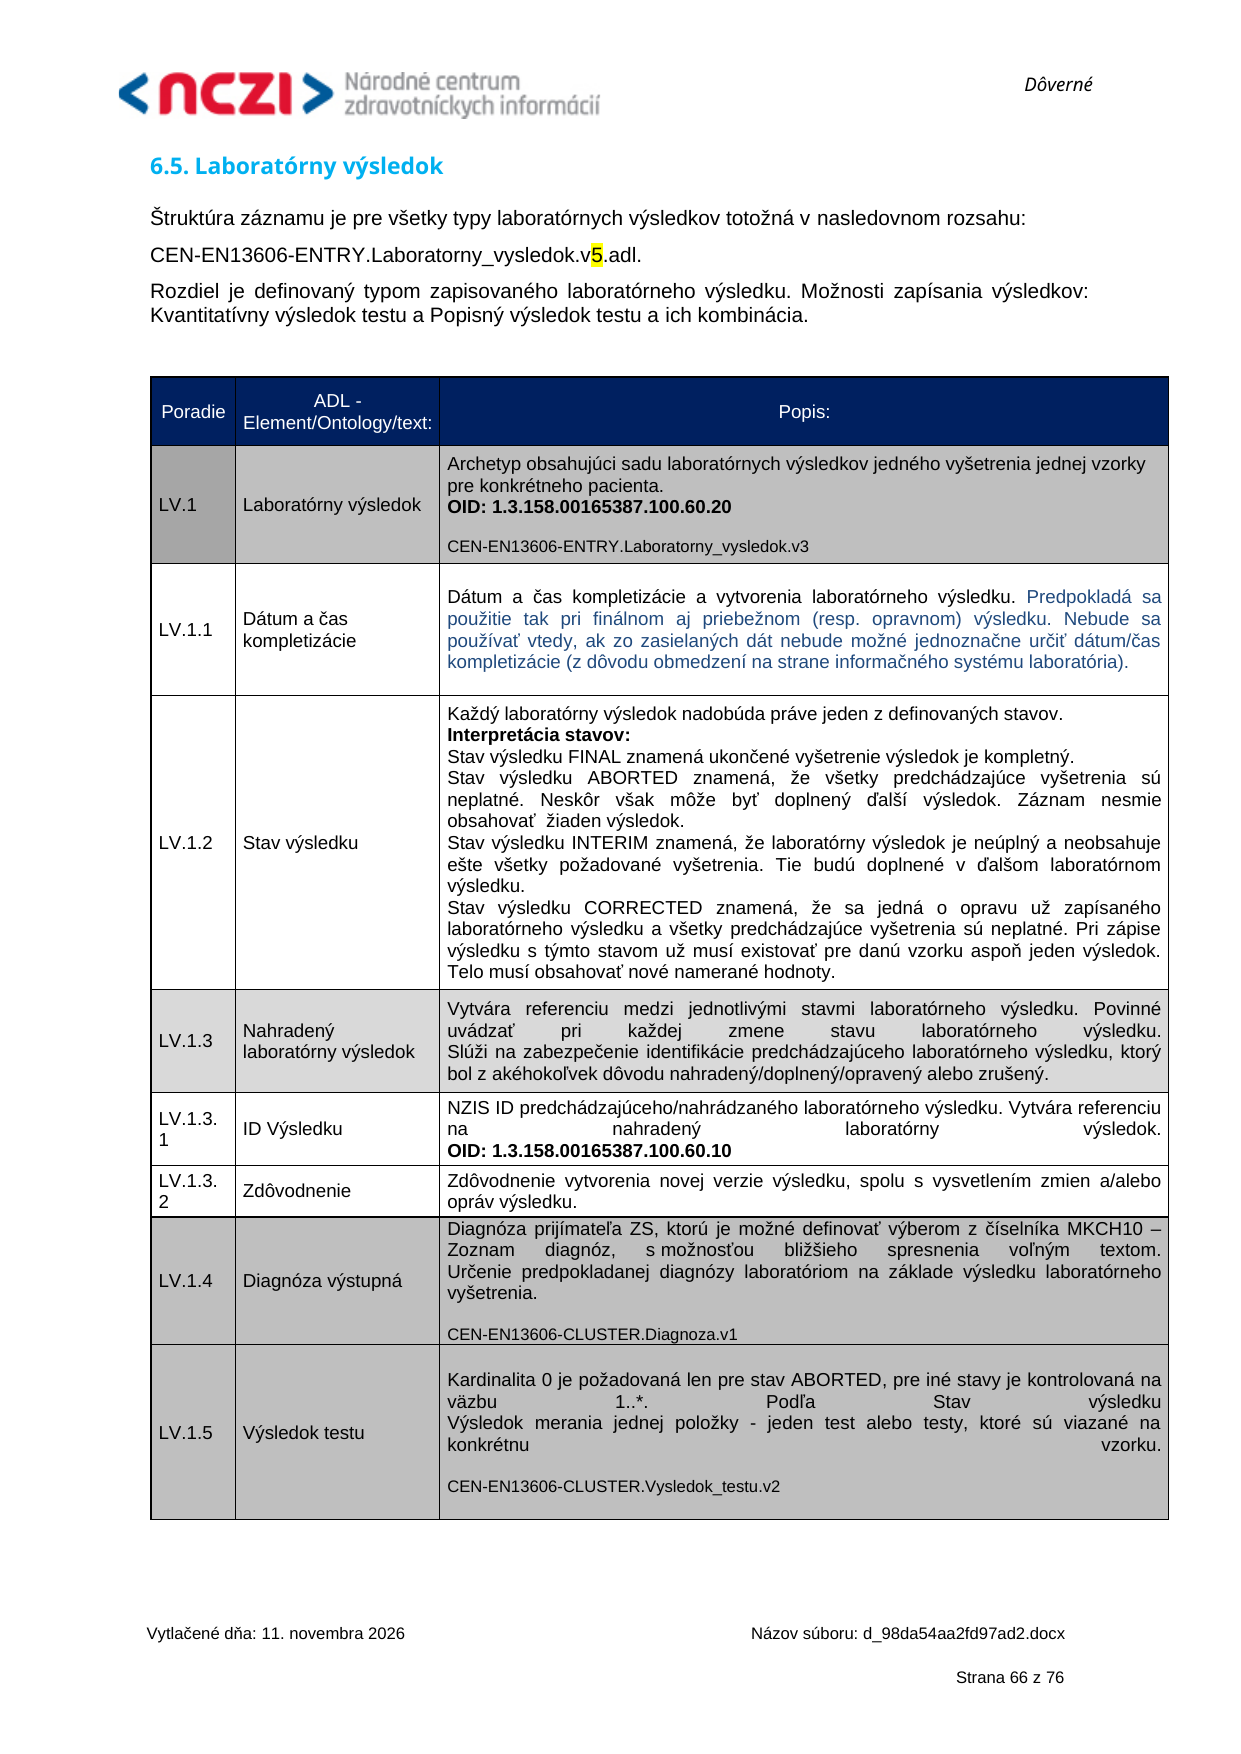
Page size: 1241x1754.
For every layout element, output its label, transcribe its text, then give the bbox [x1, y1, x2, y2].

table_header Poradie [152, 378, 235, 445]
table_cell Diagnóza výstupná [236, 1218, 439, 1344]
table_cell Dátum a čas kompletizácie a vytvorenia laboratórneho výsledku. Predpokladá sa použitie tak pri finálnom aj priebežnom (resp. opravnom) výsledku. Nebude sa používať vtedy, ak zo zasielaných dát nebude možné jednoznačne určiť dátum/čas kompletizácie (z dôvodu obmedzení na strane informačného systému laboratória). [440, 564, 1168, 695]
table_cell Vytvára referenciu medzi jednotlivými stavmi laboratórneho výsledku. Povinné uvádzať pri každej zmene stavu laboratórneho výsledku. Slúži na zabezpečenie identifikácie predchádzajúceho laboratórneho výsledku, ktorý bol z akéhokoľvek dôvodu nahradený/doplnený/opravený alebo zrušený. [440, 990, 1168, 1092]
table_cell LV.1.2 [152, 696, 235, 989]
table_cell Archetyp obsahujúci sadu laboratórnych výsledkov jedného vyšetrenia jednej vzorky pre konkrétneho pacienta. OID: 1.3.158.00165387.100.60.20 CEN-EN13606-ENTRY.Laboratorny_vysledok.v3 [440, 446, 1168, 563]
table_cell Kardinalita 0 je požadovaná len pre stav ABORTED, pre iné stavy je kontrolovaná na väzbu 1..*. Podľa Stav výsledku Výsledok merania jednej položky - jeden test alebo testy, ktoré sú viazané na konkrétnu vzorku. CEN-EN13606-CLUSTER.Vysledok_testu.v2 [440, 1345, 1168, 1519]
table_cell Dátum a čas kompletizácie [236, 564, 439, 695]
table_cell LV.1.3 [152, 990, 235, 1092]
picture [118, 72, 600, 119]
table_cell LV.1.4 [152, 1218, 235, 1344]
table_cell Stav výsledku [236, 696, 439, 989]
table_cell Zdôvodnenie [236, 1166, 439, 1216]
table_cell LV.1.1 [152, 564, 235, 695]
table_cell ID Výsledku [236, 1093, 439, 1165]
subtitle Laboratórny výsledok [150, 150, 1090, 181]
text CEN-EN13606-ENTRY.Laboratorny_vysledok.v5.adl. [150, 243, 591, 267]
text Štruktúra záznamu je pre všetky typy laboratórnych výsledkov totožná v nasledovnom rozsahu: [150, 206, 1090, 230]
table_cell NZIS ID predchádzajúceho/nahrádzaného laboratórneho výsledku. Vytvára referenciu na nahradený laboratórny výsledok. OID: 1.3.158.00165387.100.60.10 [440, 1093, 1168, 1165]
table_header ADL - Element/Ontology/text: [236, 378, 439, 445]
table_cell Nahradený laboratórny výsledok [236, 990, 439, 1092]
table_cell LV.1 [152, 446, 235, 563]
text Rozdiel je definovaný typom zapisovaného laboratórneho výsledku. Možnosti zapísania výsledkov: Kvantitatívny výsledok testu a Popisný výsledok testu a ich kombinácia. [150, 279, 1090, 327]
table_cell Každý laboratórny výsledok nadobúda práve jeden z definovaných stavov. Interpretácia stavov: Stav výsledku FINAL znamená ukončené vyšetrenie výsledok je kompletný. Stav výsledku ABORTED znamená, že všetky predchádzajúce vyšetrenia sú neplatné. Neskôr však môže byť doplnený ďalší výsledok. Záznam nesmie obsahovať žiaden výsledok. Stav výsledku INTERIM znamená, že laboratórny výsledok je neúplný a neobsahuje ešte všetky požadované vyšetrenia. Tie budú doplnené v ďalšom laboratórnom výsledku. Stav výsledku CORRECTED znamená, že sa jedná o opravu už zapísaného laboratórneho výsledku a všetky predchádzajúce vyšetrenia sú neplatné. Pri zápise výsledku s týmto stavom už musí existovať pre danú vzorku aspoň jeden výsledok. Telo musí obsahovať nové namerané hodnoty. [440, 696, 1168, 989]
table_cell Diagnóza prijímateľa ZS, ktorú je možné definovať výberom z číselníka MKCH10 – Zoznam diagnóz, s možnosťou bližšieho spresnenia voľným textom. Určenie predpokladanej diagnózy laboratóriom na základe výsledku laboratórneho vyšetrenia. CEN-EN13606-CLUSTER.Diagnoza.v1 [440, 1218, 1168, 1344]
table_header Popis: [440, 378, 1168, 445]
text CEN-EN13606-ENTRY.Laboratorny_vysledok.v5.adl. [603, 243, 1090, 267]
table_cell LV.1.3.2 [152, 1166, 235, 1216]
table_cell Výsledok testu [236, 1345, 439, 1519]
table_cell LV.1.5 [152, 1345, 235, 1519]
table_cell LV.1.3.1 [152, 1093, 235, 1165]
table_cell Laboratórny výsledok [236, 446, 439, 563]
table_cell Zdôvodnenie vytvorenia novej verzie výsledku, spolu s vysvetlením zmien a/alebo opráv výsledku. [440, 1166, 1168, 1216]
